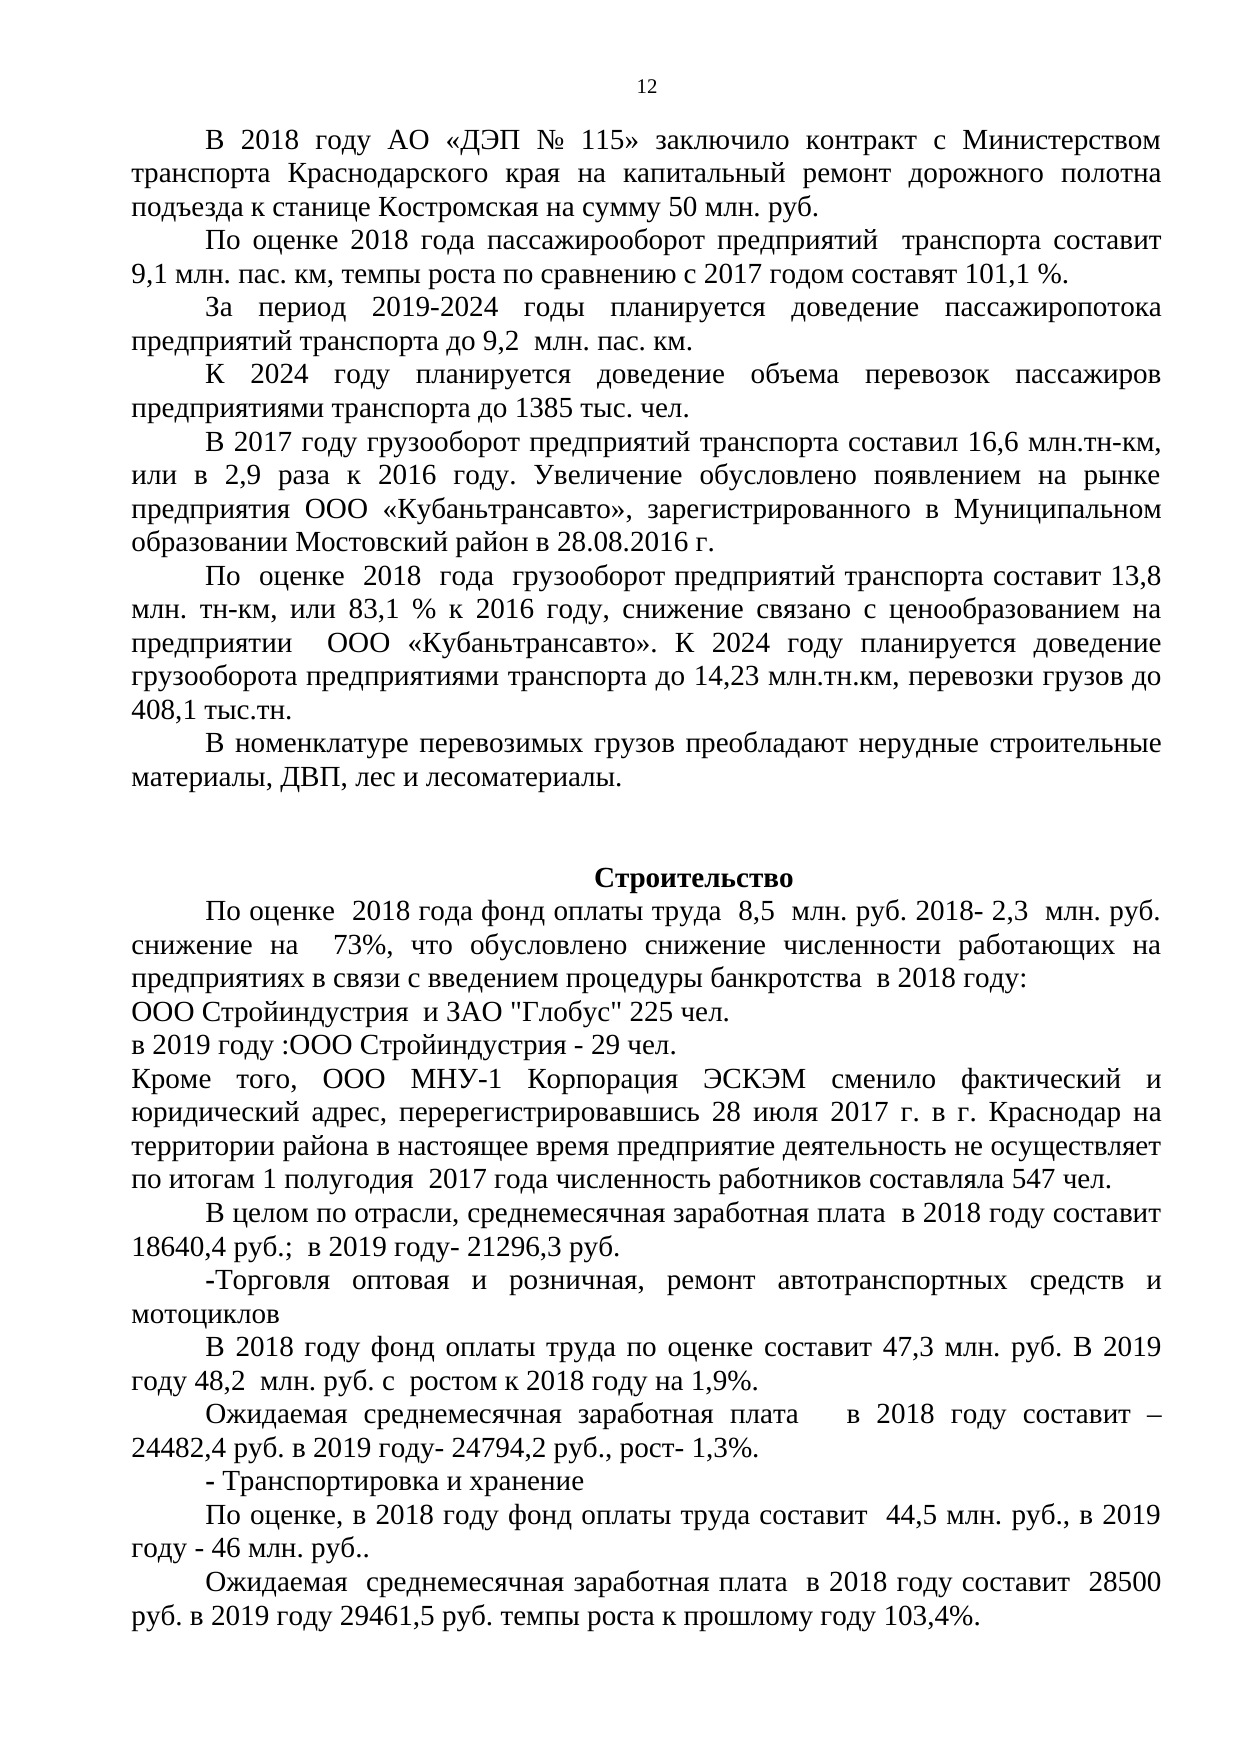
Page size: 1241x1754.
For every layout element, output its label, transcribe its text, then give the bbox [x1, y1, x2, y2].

text В номенклатуре перевозимых грузов преобладают нерудные строительные материалы, ДВП, лес и лесоматериалы. [131, 726, 1162, 793]
text В целом по отрасли, среднемесячная заработная плата в 2018 году составит 18640,4 руб.; в 2019 году- 21296,3 руб. [131, 1195, 1162, 1262]
text В 2018 году АО «ДЭП № 115» заключило контракт с Министерством транспорта Краснодарского края на капитальный ремонт дорожного полотна подъезда к станице Костромская на сумму 50 млн. руб. [131, 122, 1162, 222]
text ООО Стройиндустрия и ЗАО "Глобус" 225 чел. [131, 994, 1162, 1027]
text За период 2019-2024 годы планируется доведение пассажиропотока предприятий транспорта до 9,2 млн. пас. км. [131, 289, 1162, 357]
text Строительство [131, 860, 1162, 893]
text По оценке, в 2018 году фонд оплаты труда составит 44,5 млн. руб., в 2019 году - 46 млн. руб.. [131, 1497, 1162, 1564]
text - Транспортировка и хранение [131, 1463, 1162, 1497]
text Ожидаемая среднемесячная заработная плата в 2018 году составит 28500 руб. в 2019 году 29461,5 руб. темпы роста к прошлому году 103,4%. [131, 1564, 1162, 1631]
text -Торговля оптовая и розничная, ремонт автотранспортных средств и мотоциклов [131, 1262, 1162, 1329]
text К 2024 году планируется доведение объема перевозок пассажиров предприятиями транспорта до 1385 тыс. чел. [131, 357, 1162, 424]
text В 2017 году грузооборот предприятий транспорта составил 16,6 млн.тн-км, или в 2,9 раза к 2016 году. Увеличение обусловлено появлением на рынке предприятия ООО «Кубаньтрансавто», зарегистрированного в Муниципальном образовании Мостовский район в 28.08.2016 г. [131, 424, 1162, 558]
text По оценке 2018 года пассажирооборот предприятий транспорта составит 9,1 млн. пас. км, темпы роста по сравнению с 2017 годом составят 101,1 %. [131, 222, 1162, 289]
text По оценке 2018 года фонд оплаты труда 8,5 млн. руб. 2018- 2,3 млн. руб. снижение на 73%, что обусловлено снижение численности работающих на предприятиях в связи с введением процедуры банкротства в 2018 году: [131, 893, 1162, 994]
text В 2018 году фонд оплаты труда по оценке составит 47,3 млн. руб. В 2019 году 48,2 млн. руб. с ростом к 2018 году на 1,9%. [131, 1329, 1162, 1396]
text Ожидаемая среднемесячная заработная плата в 2018 году составит – 24482,4 руб. в 2019 году- 24794,2 руб., рост- 1,3%. [131, 1396, 1162, 1463]
text По оценке 2018 года грузооборот предприятий транспорта составит 13,8 млн. тн-км, или 83,1 % к 2016 году, снижение связано с ценообразованием на предприятии ООО «Кубаньтрансавто». К 2024 году планируется доведение грузооборота предприятиями транспорта до 14,23 млн.тн.км, перевозки грузов до 408,1 тыс.тн. [131, 558, 1162, 726]
text Кроме того, ООО МНУ-1 Корпорация ЭСКЭМ сменило фактический и юридический адрес, перерегистрировавшись 28 июля 2017 г. в г. Краснодар на территории района в настоящее время предприятие деятельность не осуществляет по итогам 1 полугодия 2017 года численность работников составляла 547 чел. [131, 1061, 1162, 1195]
text в 2019 году :ООО Стройиндустрия - 29 чел. [131, 1027, 1162, 1061]
